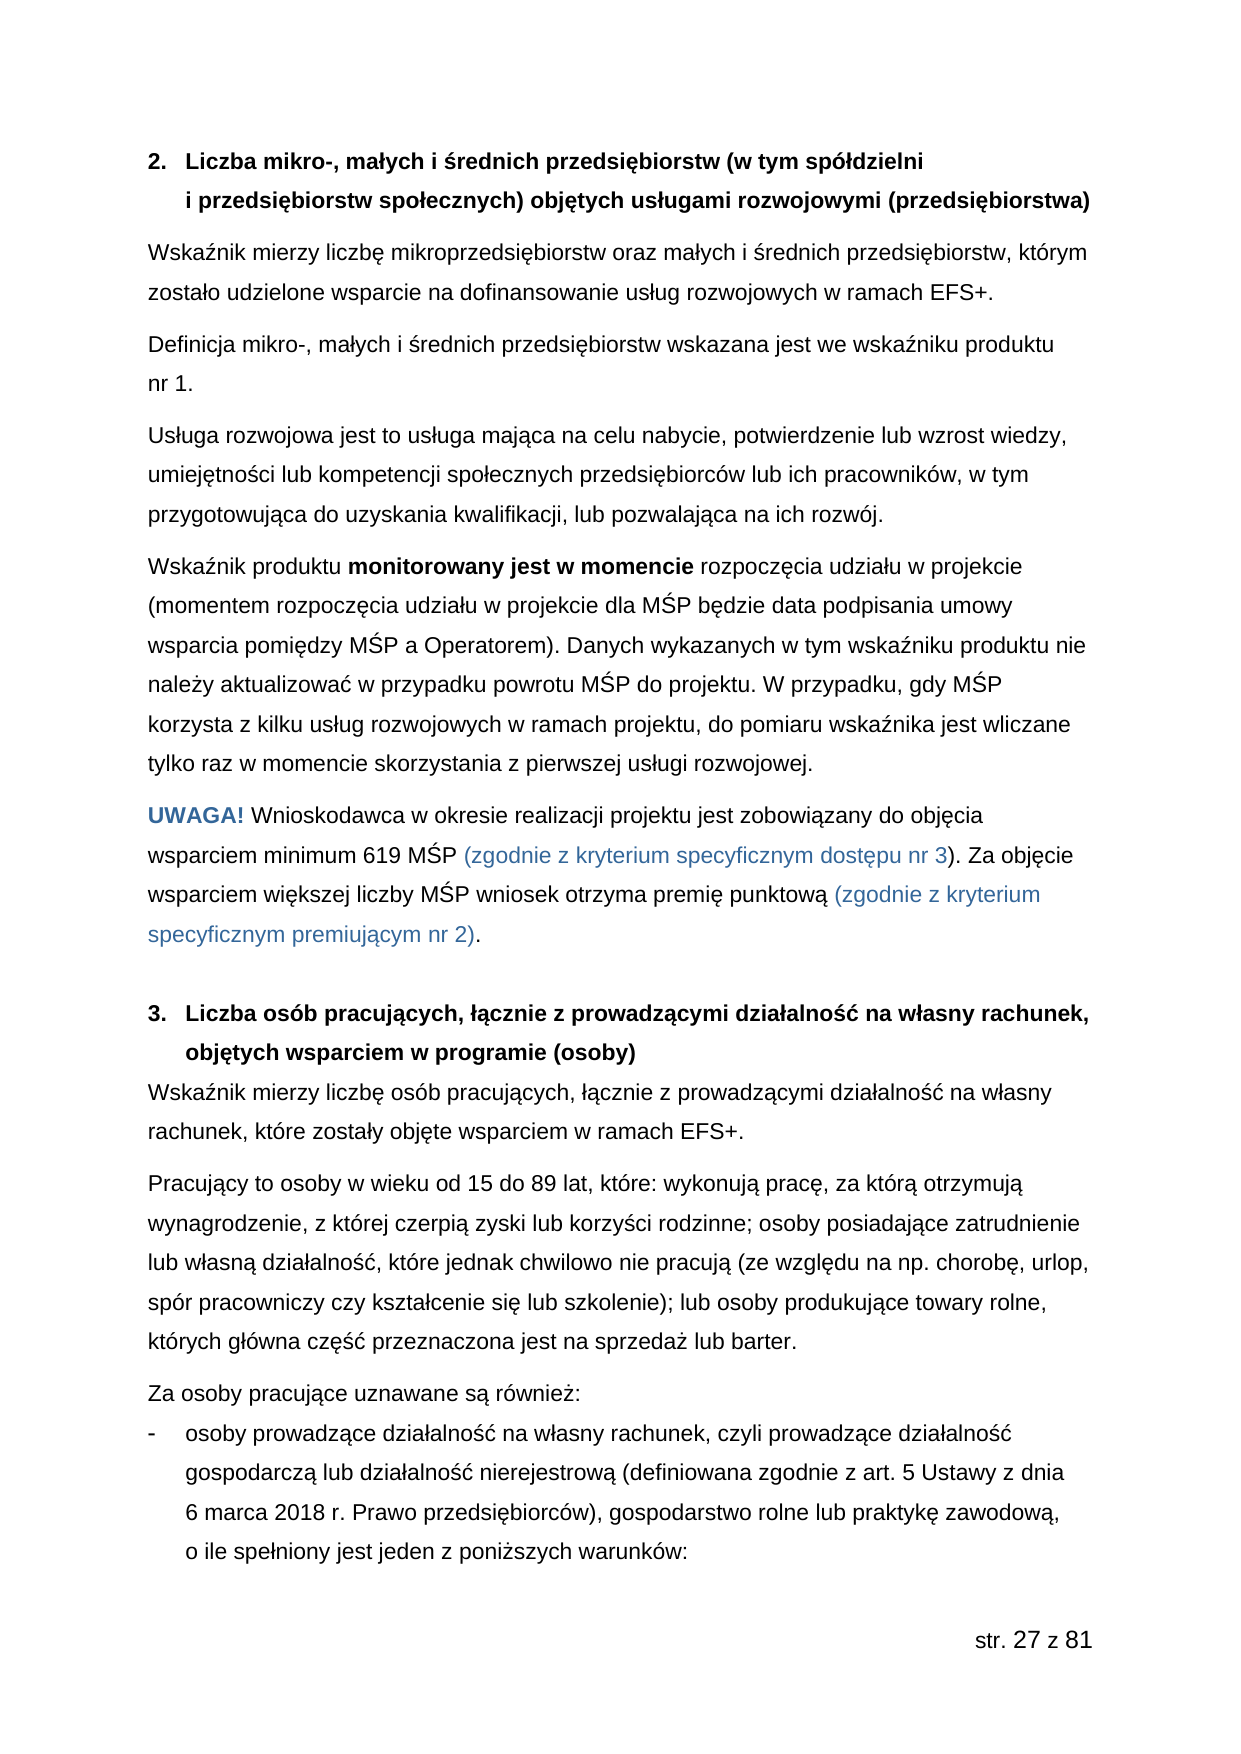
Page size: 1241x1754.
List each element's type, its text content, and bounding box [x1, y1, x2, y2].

text Za osoby pracujące uznawane są również: [148, 1380, 1093, 1406]
text UWAGA! Wnioskodawca w okresie realizacji projektu jest zobowiązany do objęcia wsparciem minimum 619 MŚP (zgodnie z kryterium specyficznym dostępu nr 3). Za objęcie wsparciem większej liczby MŚP wniosek otrzyma premię punktową (zgodnie z kryterium specyficznym premiującym nr 2). [148, 802, 1093, 947]
text Wskaźnik produktu monitorowany jest w momencie rozpoczęcia udziału w projekcie (momentem rozpoczęcia udziału w projekcie dla MŚP będzie data podpisania umowy wsparcia pomiędzy MŚP a Operatorem). Danych wykazanych w tym wskaźniku produktu nie należy aktualizować w przypadku powrotu MŚP do projektu. W przypadku, gdy MŚP korzysta z kilku usług rozwojowych w ramach projektu, do pomiaru wskaźnika jest wliczane tylko raz w momencie skorzystania z pierwszej usługi rozwojowej. [148, 553, 1093, 777]
text Definicja mikro-, małych i średnich przedsiębiorstw wskazana jest we wskaźniku produktu nr 1. [148, 331, 1093, 396]
list Liczba mikro-, małych i średnich przedsiębiorstw (w tym spółdzielni i przedsiębiorstw społecznych) objętych usługami rozwojowymi (przedsiębiorstwa) [148, 148, 1093, 213]
text Pracujący to osoby w wieku od 15 do 89 lat, które: wykonują pracę, za którą otrzymują wynagrodzenie, z której czerpią zyski lub korzyści rodzinne; osoby posiadające zatrudnienie lub własną działalność, które jednak chwilowo nie pracują (ze względu na np. chorobę, urlop, spór pracowniczy czy kształcenie się lub szkolenie); lub osoby produkujące towary rolne, których główna część przeznaczona jest na sprzedaż lub barter. [148, 1170, 1093, 1354]
text Usługa rozwojowa jest to usługa mająca na celu nabycie, potwierdzenie lub wzrost wiedzy, umiejętności lub kompetencji społecznych przedsiębiorców lub ich pracowników, w tym przygotowująca do uzyskania kwalifikacji, lub pozwalająca na ich rozwój. [148, 422, 1093, 527]
list osoby prowadzące działalność na własny rachunek, czyli prowadzące działalność gospodarczą lub działalność nierejestrową (definiowana zgodnie z art. 5 Ustawy z dnia 6 marca 2018 r. Prawo przedsiębiorców), gospodarstwo rolne lub praktykę zawodową, o ile spełniony jest jeden z poniższych warunków: [148, 1419, 1093, 1564]
list Liczba osób pracujących, łącznie z prowadzącymi działalność na własny rachunek, objętych wsparciem w programie (osoby) [148, 1000, 1093, 1066]
text Wskaźnik mierzy liczbę mikroprzedsiębiorstw oraz małych i średnich przedsiębiorstw, którym zostało udzielone wsparcie na dofinansowanie usług rozwojowych w ramach EFS+. [148, 239, 1093, 305]
text Wskaźnik mierzy liczbę osób pracujących, łącznie z prowadzącymi działalność na własny rachunek, które zostały objęte wsparciem w ramach EFS+. [148, 1079, 1093, 1144]
